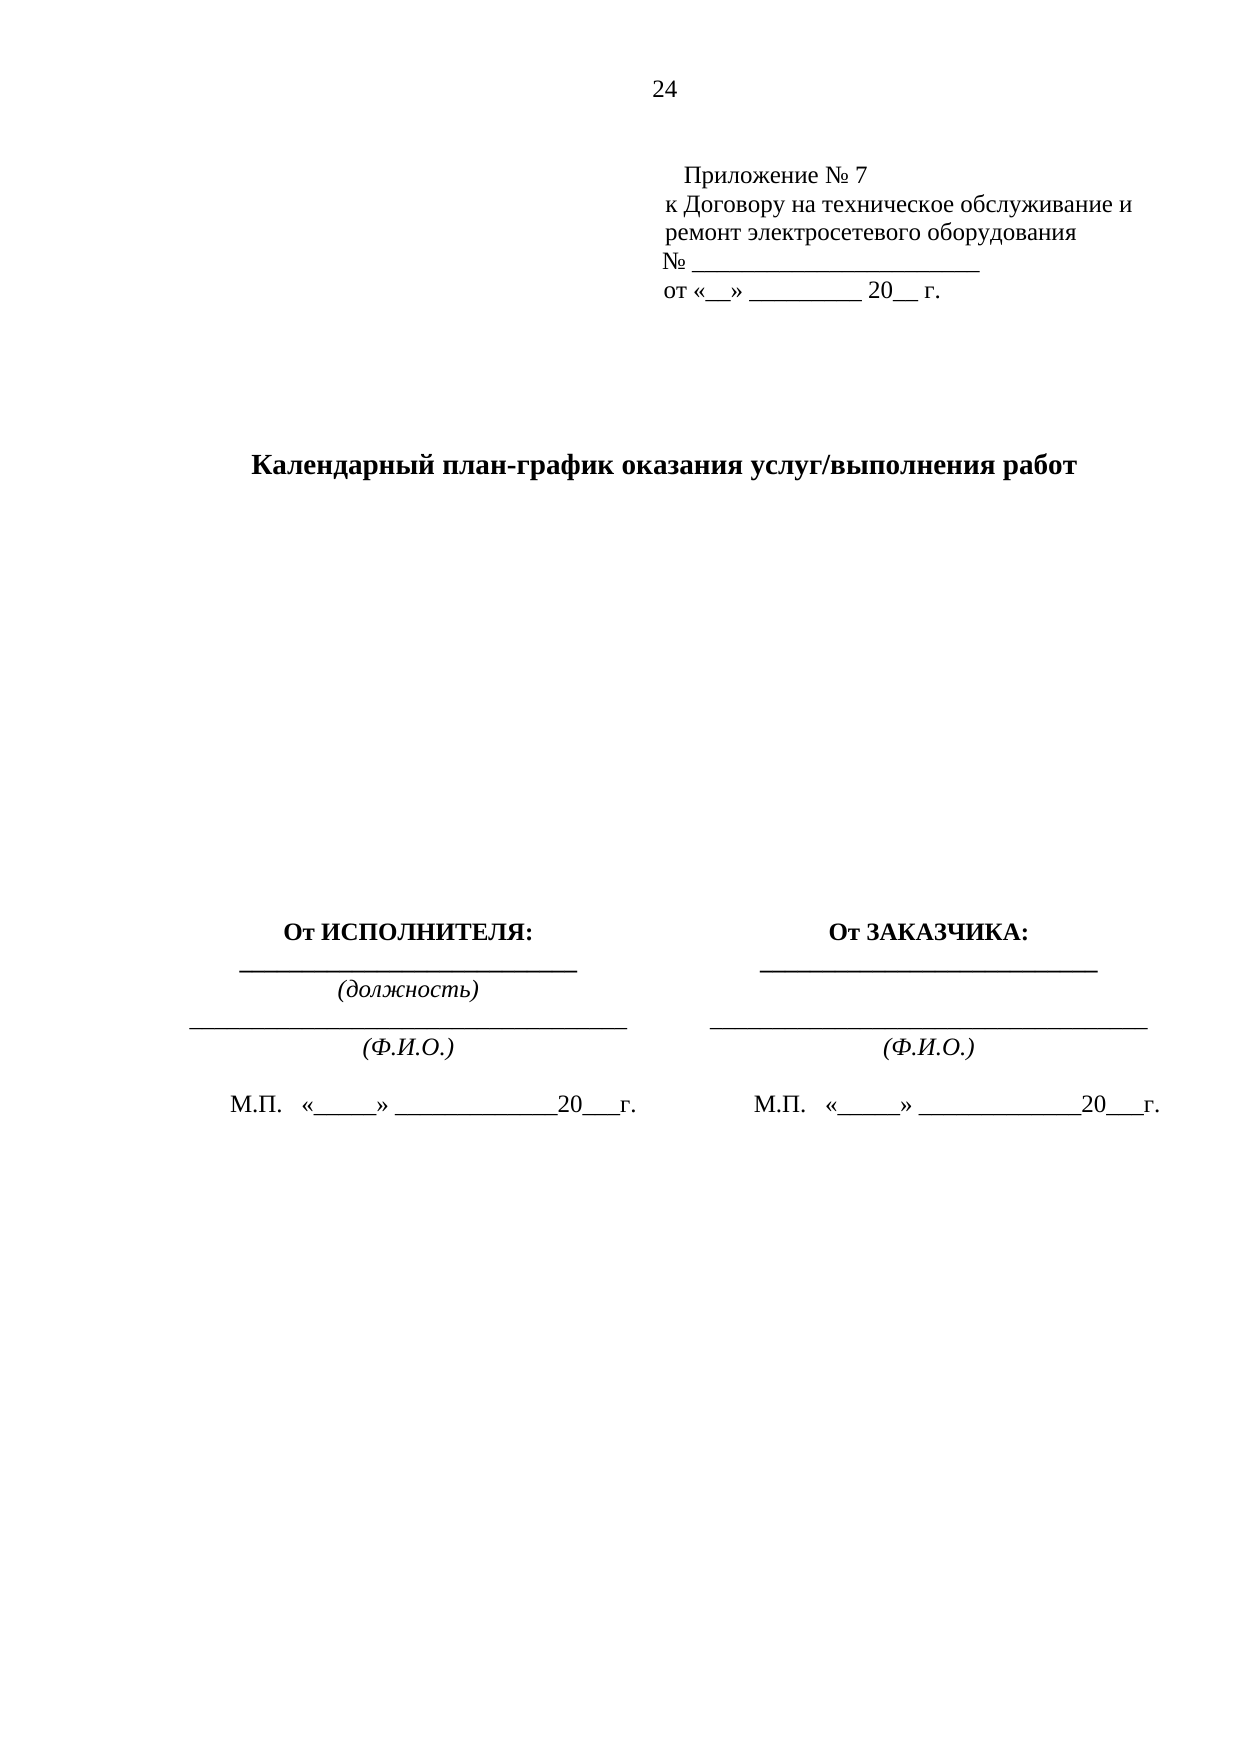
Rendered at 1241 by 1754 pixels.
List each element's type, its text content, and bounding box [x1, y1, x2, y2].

text к Договору на техническое обслуживание и [177, 189, 1152, 217]
text ремонт электросетевого оборудования [177, 217, 1152, 246]
table_header От ЗАКАЗЧИКА: ___________________________ ___________________________________ (Ф.И.О.) М.П. «_____» _____________20___г. [661, 917, 1196, 1118]
text Приложение № 7 [177, 160, 1152, 189]
table_header От ИСПОЛНИТЕЛЯ: ___________________________ (должность) ___________________________________ (Ф.И.О.) М.П. «_____» _____________20___г. [155, 917, 661, 1118]
text Календарный план-график оказания услуг/выполнения работ [177, 447, 1152, 481]
text от «__» _________ 20__ г. [177, 275, 1152, 304]
text № _______________________ [177, 246, 1152, 275]
